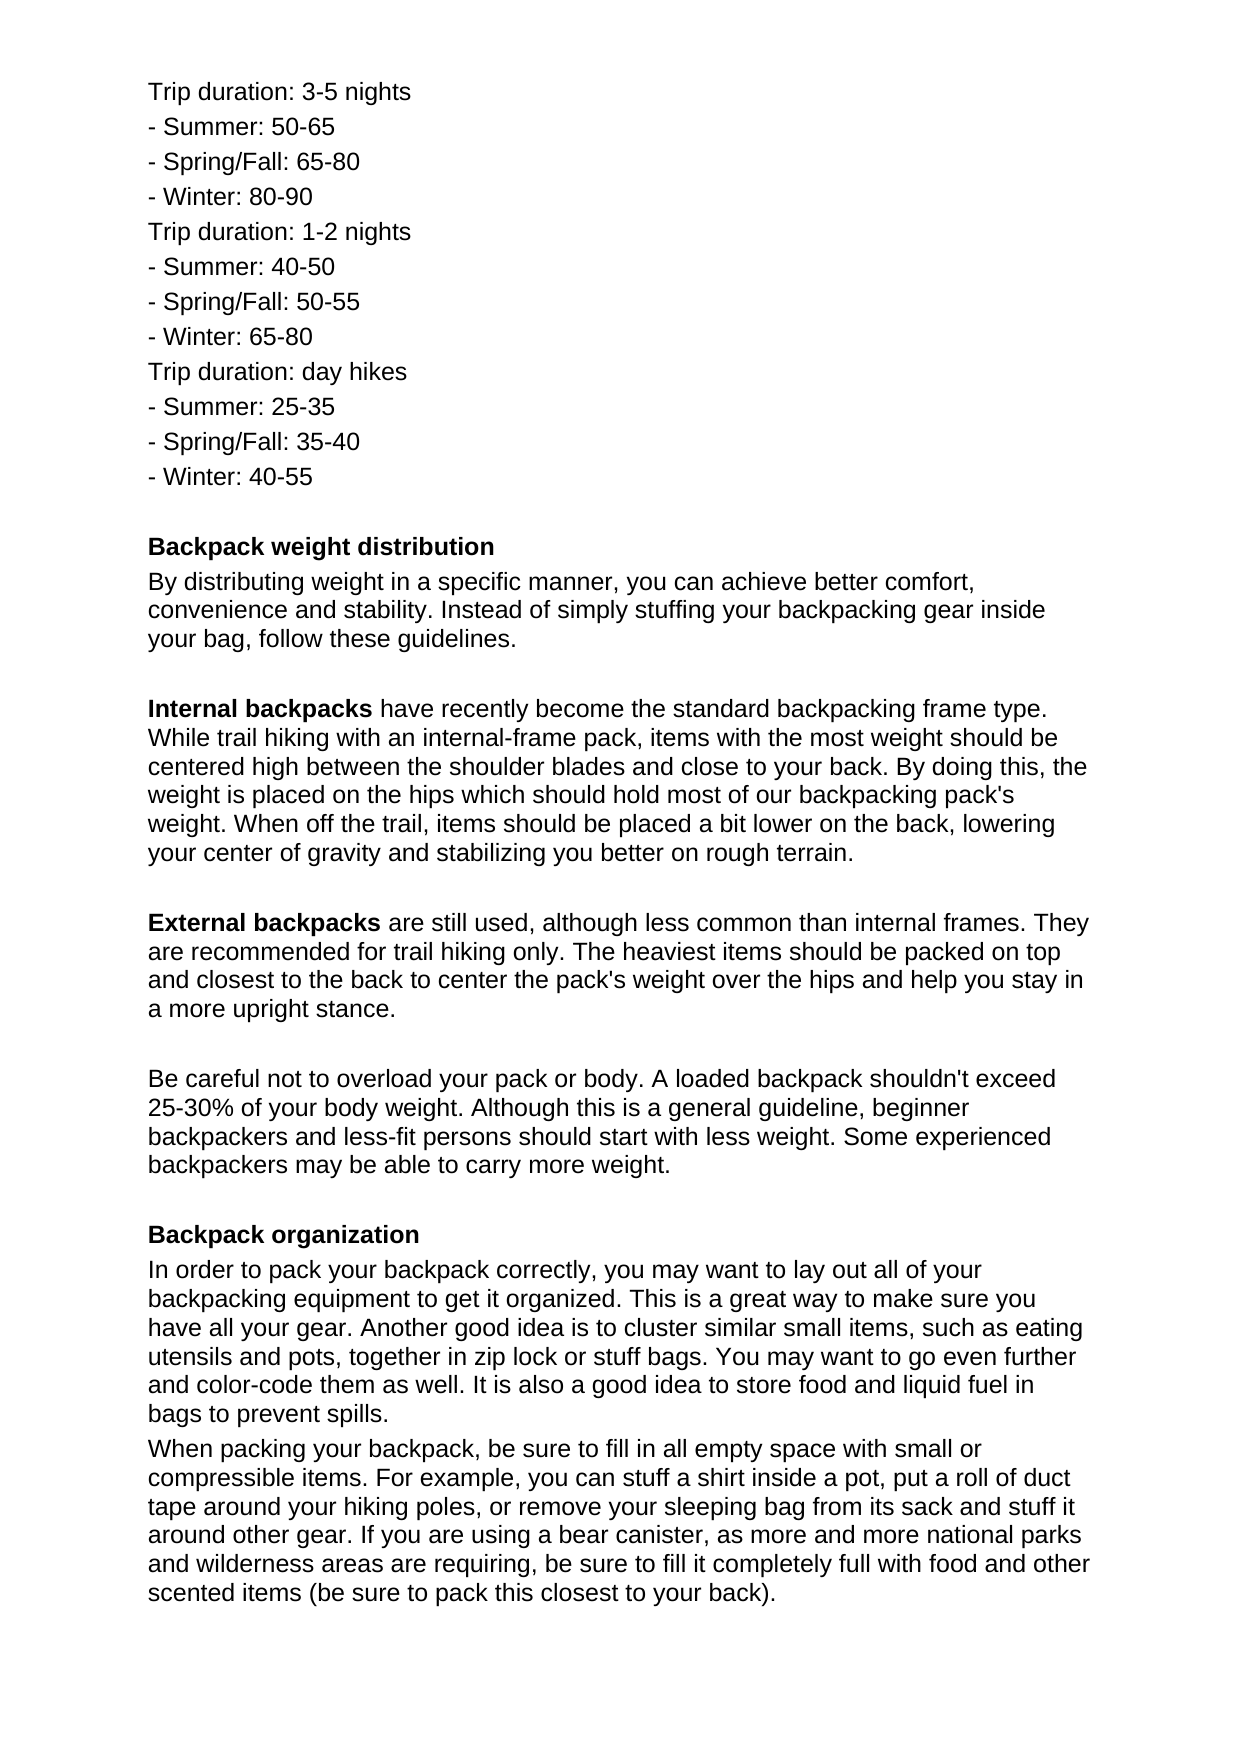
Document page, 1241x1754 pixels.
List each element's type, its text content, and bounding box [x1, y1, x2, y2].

text - Spring/Fall: 65-80 [148, 147, 1092, 176]
text External backpacks are still used, although less common than internal frames. They are recommended for trail hiking only. The heaviest items should be packed on top and closest to the back to center the pack's weight over the hips and help you stay in a more upright stance. [148, 908, 1092, 1023]
text In order to pack your backpack correctly, you may want to lay out all of your backpacking equipment to get it organized. This is a great way to make sure you have all your gear. Another good idea is to cluster similar small items, such as eating utensils and pots, together in zip lock or stuff bags. You may want to go even further and color-code them as well. It is also a good idea to store food and liquid fuel in bags to prevent spills. [148, 1256, 1092, 1428]
text - Summer: 25-35 [148, 392, 1092, 421]
text - Summer: 40-50 [148, 252, 1092, 281]
text - Winter: 40-55 [148, 462, 1092, 491]
text By distributing weight in a specific manner, you can achieve better comfort, convenience and stability. Instead of simply stuffing your backpacking gear inside your bag, follow these guidelines. [148, 567, 1092, 653]
text - Winter: 65-80 [148, 322, 1092, 351]
text - Winter: 80-90 [148, 182, 1092, 211]
text - Summer: 50-65 [148, 112, 1092, 141]
text Trip duration: 1-2 nights [148, 217, 1092, 246]
text Be careful not to overload your pack or body. A loaded backpack shouldn't exceed 25-30% of your body weight. Although this is a general guideline, beginner backpackers and less-fit persons should start with less weight. Some experienced backpackers may be able to carry more weight. [148, 1064, 1092, 1179]
text When packing your backpack, be sure to fill in all empty space with small or compressible items. For example, you can stuff a shirt inside a pot, put a roll of duct tape around your hiking poles, or remove your sleeping bag from its sack and stuff it around other gear. If you are using a bear canister, as more and more national parks and wilderness areas are requiring, be sure to fill it completely full with food and other scented items (be sure to pack this closest to your back). [148, 1434, 1092, 1607]
text Internal backpacks have recently become the standard backpacking frame type. While trail hiking with an internal-frame pack, items with the most weight should be centered high between the shoulder blades and close to your back. By doing this, the weight is placed on the hips which should hold most of our backpacking pack's weight. When off the trail, items should be placed a bit lower on the back, lowering your center of gravity and stabilizing you better on rough terrain. [148, 694, 1092, 867]
text Trip duration: 3-5 nights [148, 77, 1092, 106]
text - Spring/Fall: 35-40 [148, 427, 1092, 456]
text Backpack organization [148, 1221, 1092, 1249]
text Trip duration: day hikes [148, 357, 1092, 386]
text - Spring/Fall: 50-55 [148, 287, 1092, 316]
text Backpack weight distribution [148, 532, 1092, 561]
